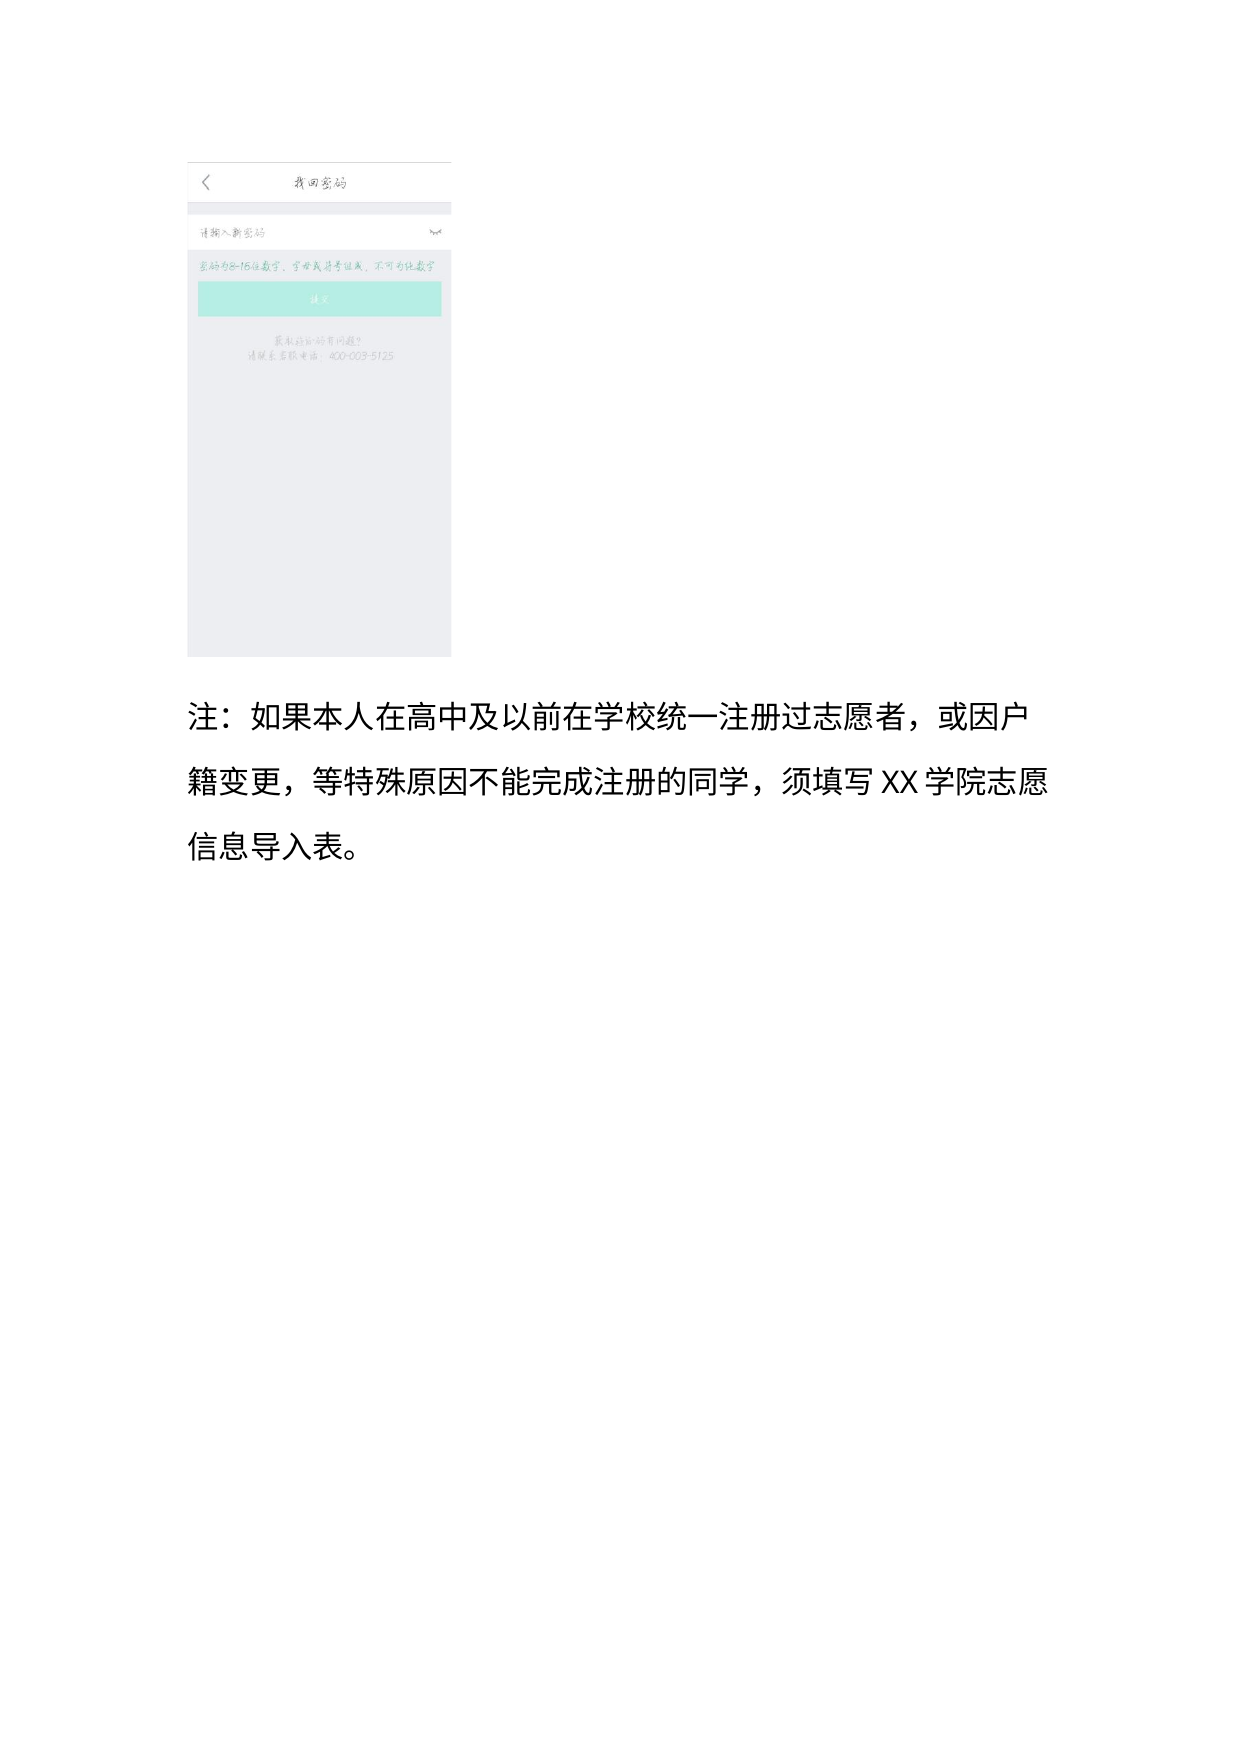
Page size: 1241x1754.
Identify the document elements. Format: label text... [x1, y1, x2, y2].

text 注：如果本人在高中及以前在学校统一注册过志愿者，或因户籍变更，等特殊原因不能完成注册的同学，须填写XX学院志愿信息导入表。 [187, 682, 1053, 877]
picture [187, 162, 452, 657]
